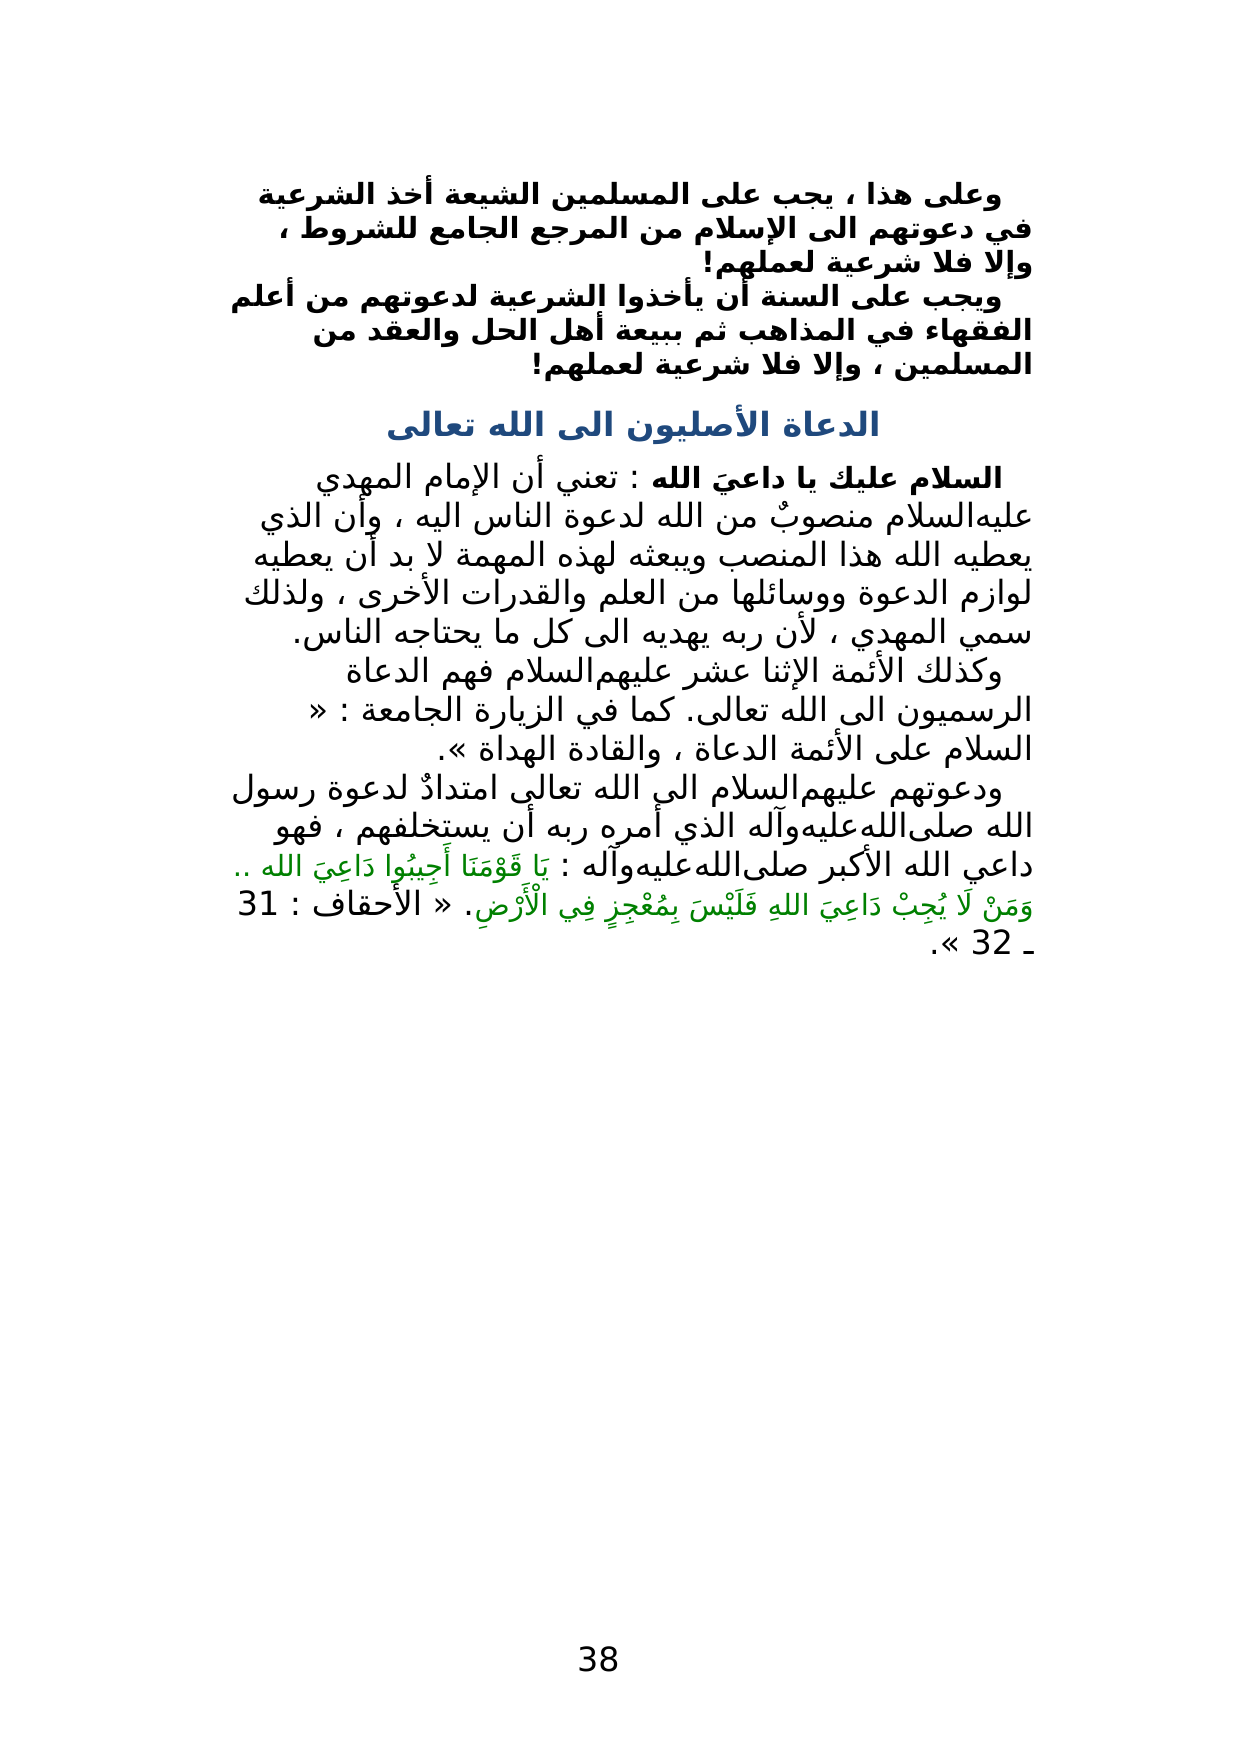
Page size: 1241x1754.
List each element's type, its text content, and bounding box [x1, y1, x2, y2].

text وعلى هذا ، يجب على المسلمين الشيعة أخذ الشرعية في دعوتهم الى الإسلام من المرجع الجامع للشروط ، وإلا فلا شرعية لعملهم! [222, 177, 1033, 279]
text السلام عليك يا داعيَ الله : تعني أن الإمام المهدي عليه‌السلام منصوبٌ من الله لدعوة الناس اليه ، وأن الذي يعطيه الله هذا المنصب ويبعثه لهذه المهمة لا بد أن يعطيه لوازم الدعوة ووسائلها من العلم والقدرات الأخرى ، ولذلك سمي المهدي ، لأن ربه يهديه الى كل ما يحتاجه الناس. [222, 457, 1033, 652]
subtitle الدعاة الأصليون الى الله تعالى [222, 406, 1033, 445]
text ودعوتهم عليهم‌السلام الى الله تعالى امتدادٌ لدعوة رسول الله صلى‌الله‌عليه‌وآله الذي أمره ربه أن يستخلفهم ، فهو داعي الله الأكبر صلى‌الله‌عليه‌وآله : يَا قَوْمَنَا أَجِيبُوا دَاعِيَ الله .. وَمَنْ لَا يُجِبْ دَاعِيَ اللهِ فَلَيْسَ بِمُعْجِزٍ فِي الْأَرْضِ. « الأحقاف : 31 ـ 32 ». [222, 768, 1033, 962]
text وكذلك الأئمة الإثنا عشر عليهم‌السلام فهم الدعاة الرسميون الى الله تعالى. كما في الزيارة الجامعة : « السلام على الأئمة الدعاة ، والقادة الهداة ». [222, 652, 1033, 768]
text ويجب على السنة أن يأخذوا الشرعية لدعوتهم من أعلم الفقهاء في المذاهب ثم ببيعة أهل الحل والعقد من المسلمين ، وإلا فلا شرعية لعملهم! [222, 279, 1033, 381]
